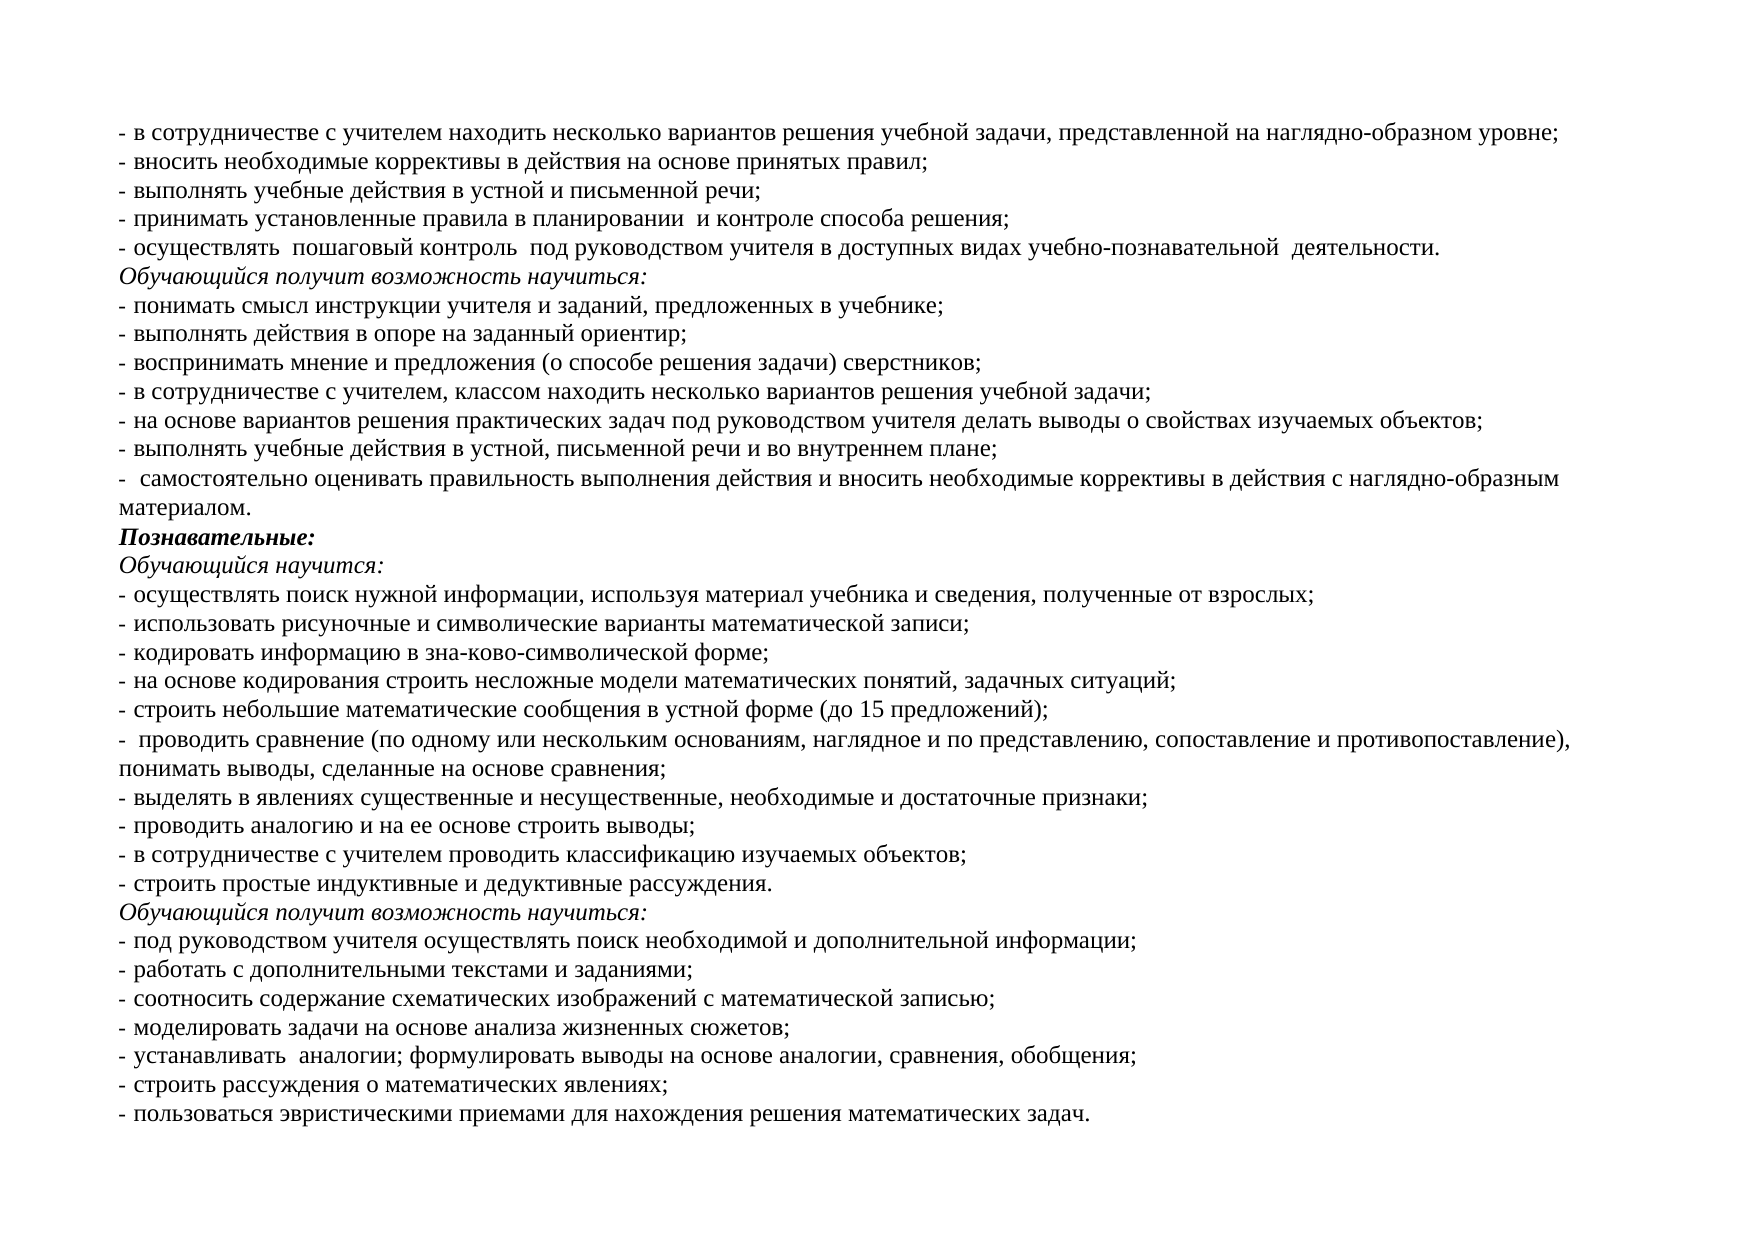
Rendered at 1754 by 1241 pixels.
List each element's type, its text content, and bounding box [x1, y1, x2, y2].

list в сотрудничестве с учителем проводить классификацию изучаемых объектов; [118, 839, 1635, 868]
list работать с дополнительными текстами и заданиями; [118, 954, 1635, 983]
list выполнять учебные действия в устной и письменной речи; [118, 175, 1635, 203]
list осуществлять поиск нужной информации, используя материал учебника и сведения, полученные от взрослых; [118, 579, 1635, 608]
list принимать установленные правила в планировании и контроле способа решения; [118, 203, 1635, 232]
list вносить необходимые коррективы в действия на основе принятых правил; [118, 146, 1635, 175]
list в сотрудничестве с учителем, классом находить несколько вариантов решения учебной задачи; [118, 376, 1635, 405]
text Обучающийся научится: [119, 550, 1635, 579]
list строить небольшие математические сообщения в устной форме (до 15 предложений); [118, 694, 1635, 723]
list выполнять действия в опоре на заданный ориентир; [118, 318, 1635, 347]
list выполнять учебные действия в устной, письменной речи и во внутреннем плане; [118, 433, 1635, 462]
list строить простые индуктивные и дедуктивные рассуждения. [118, 868, 1635, 897]
list соотносить содержание схематических изображений с математической записью; [118, 983, 1635, 1012]
list воспринимать мнение и предложения (о способе решения задачи) сверстников; [118, 347, 1635, 376]
list осуществлять пошаговый контроль под руководством учителя в доступных видах учебно-познавательной деятельности. [118, 232, 1635, 261]
text Обучающийся получит возможность научиться: [119, 897, 1635, 925]
list кодировать информацию в зна-ково-символической форме; [118, 637, 1635, 665]
list на основе кодирования строить несложные модели математических понятий, задачных ситуаций; [118, 665, 1635, 694]
list понимать смысл инструкции учителя и заданий, предложенных в учебнике; [118, 290, 1635, 318]
text Обучающийся получит возможность научиться: [119, 261, 1635, 290]
list самостоятельно оценивать правильность выполнения действия и вносить необходимые коррективы в действия с наглядно-образным материалом. [118, 463, 1635, 521]
list проводить сравнение (по одному или нескольким основаниям, наглядное и по представлению, сопоставление и противопоставление), понимать выводы, сделанные на основе сравнения; [118, 724, 1635, 782]
text Познавательные: [119, 522, 1635, 550]
list использовать рисуночные и символические варианты математической записи; [118, 608, 1635, 637]
list на основе вариантов решения практических задач под руководством учителя делать выводы о свойствах изучаемых объектов; [118, 405, 1635, 433]
list моделировать задачи на основе анализа жизненных сюжетов; [118, 1012, 1635, 1040]
list строить рассуждения о математических явлениях; [118, 1069, 1635, 1098]
list выделять в явлениях существенные и несущественные, необходимые и достаточные признаки; [118, 782, 1635, 810]
list в сотрудничестве с учителем находить несколько вариантов решения учебной задачи, представленной на наглядно-образном уровне; [118, 117, 1635, 146]
list под руководством учителя осуществлять поиск необходимой и дополнительной информации; [118, 925, 1635, 954]
list проводить аналогию и на ее основе строить выводы; [118, 810, 1635, 839]
list устанавливать аналогии; формулировать выводы на основе аналогии, сравнения, обобщения; [118, 1040, 1635, 1069]
list пользоваться эвристическими приемами для нахождения решения математических задач. [118, 1098, 1635, 1127]
